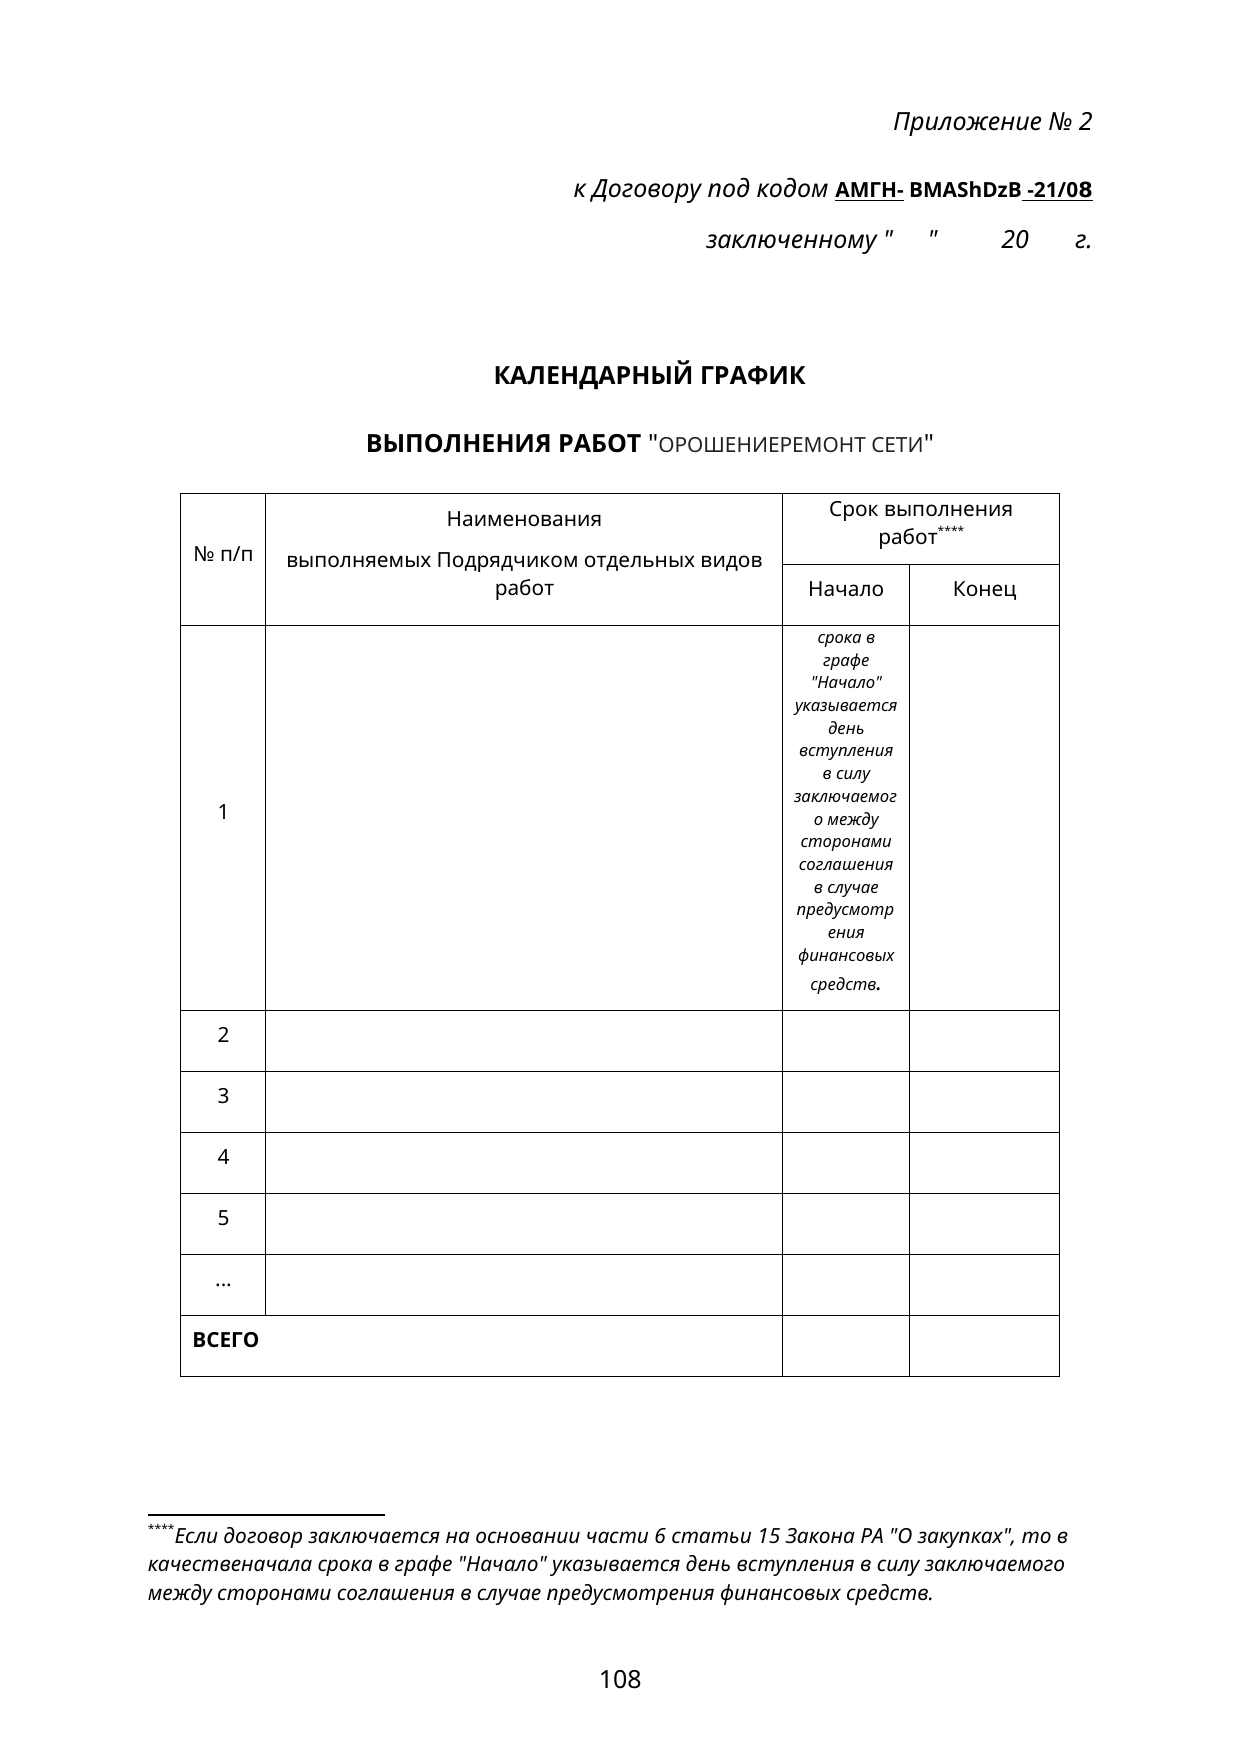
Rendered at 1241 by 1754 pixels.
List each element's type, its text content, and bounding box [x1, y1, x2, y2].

text Приложение № 2 [148, 103, 1092, 137]
table_cell [266, 1255, 782, 1315]
table_cell срока в графе "Начало" указывается день вступления в силу заключаемого между сторонами соглашения в случае предусмотрения финансовых средств. [783, 626, 909, 1010]
table_cell [783, 1194, 909, 1254]
table_cell 4 [181, 1133, 265, 1193]
table_cell [783, 1072, 909, 1132]
table_cell [783, 1133, 909, 1193]
table_cell [910, 1072, 1059, 1132]
table_cell [910, 1255, 1059, 1315]
text к Договору под кодом AMГH- BMAShDzB -21/08 заключенному " " 20 г. [148, 171, 1092, 256]
table_cell Начало [783, 565, 909, 624]
table_cell [910, 1316, 1059, 1376]
table_cell [266, 1072, 782, 1132]
table_cell ... [181, 1255, 265, 1315]
text ВЫПОЛНЕНИЯ РАБОТ "ОРОШЕНИЕРЕМОНТ СЕТИ" [148, 425, 1092, 459]
text КАЛЕНДАРНЫЙ ГРАФИК [148, 358, 1092, 392]
table_cell [910, 1133, 1059, 1193]
table_cell [266, 1011, 782, 1071]
table_cell 2 [181, 1011, 265, 1071]
table_cell [266, 1194, 782, 1254]
table_cell 5 [181, 1194, 265, 1254]
table_cell [783, 1316, 909, 1376]
table_header Наименования выполняемых Подрядчиком отдельных видов работ [266, 494, 782, 624]
table_header Срок выполнения работ** [783, 494, 1059, 563]
table_header № п/п [181, 494, 265, 624]
table_cell [783, 1255, 909, 1315]
table_cell 1 [181, 626, 265, 1010]
table_cell [266, 626, 782, 1010]
table_cell [783, 1011, 909, 1071]
table_cell [266, 1133, 782, 1193]
table_cell [910, 1011, 1059, 1071]
table_cell 3 [181, 1072, 265, 1132]
table_cell ВСЕГО [181, 1316, 782, 1376]
table_cell [910, 1194, 1059, 1254]
table_cell Конец [910, 565, 1059, 624]
table_cell [910, 626, 1059, 1010]
